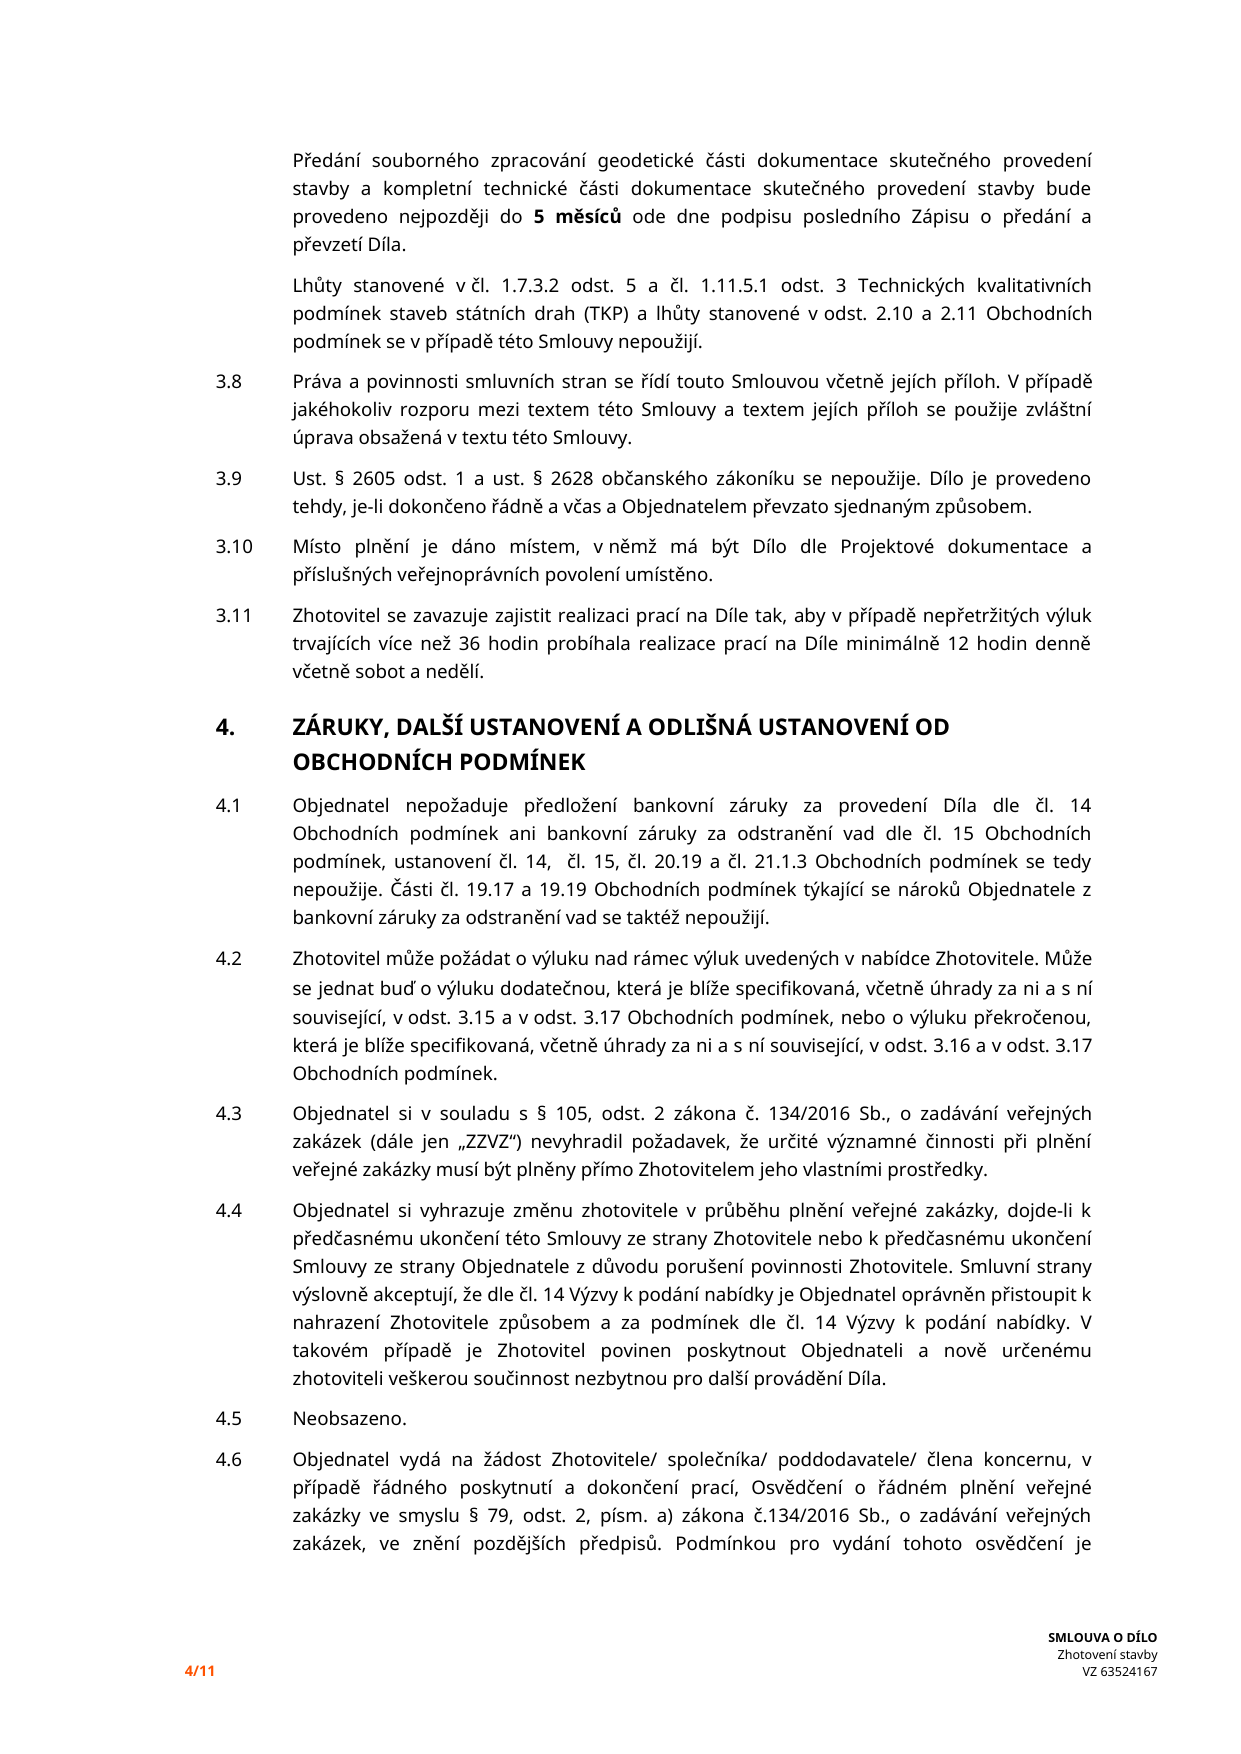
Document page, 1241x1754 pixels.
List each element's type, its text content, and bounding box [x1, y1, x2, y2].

text Ust. § 2605 odst. 1 a ust. § 2628 občanského zákoníku se nepoužije. Dílo je provedeno tehdy, je-li dokončeno řádně a včas a Objednatelem převzato sjednaným způsobem. [216, 465, 1093, 519]
text Lhůty stanovené v čl. 1.7.3.2 odst. 5 a čl. 1.11.5.1 odst. 3 Technických kvalitativních podmínek staveb státních drah (TKP) a lhůty stanovené v odst. 2.10 a 2.11 Obchodních podmínek se v případě této Smlouvy nepoužijí. [292, 272, 1093, 354]
text Objednatel nepožaduje předložení bankovní záruky za provedení Díla dle čl. 14 Obchodních podmínek ani bankovní záruky za odstranění vad dle čl. 15 Obchodních podmínek, ustanovení čl. 14, čl. 15, čl. 20.19 a čl. 21.1.3 Obchodních podmínek se tedy nepoužije. Části čl. 19.17 a 19.19 Obchodních podmínek týkající se nároků Objednatele z bankovní záruky za odstranění vad se taktéž nepoužijí. [216, 793, 1093, 930]
text Objednatel si v souladu s § 105, odst. 2 zákona č. 134/2016 Sb., o zadávání veřejných zakázek (dále jen „ZZVZ“) nevyhradil požadavek, že určité významné činnosti při plnění veřejné zakázky musí být plněny přímo Zhotovitelem jeho vlastními prostředky. [216, 1101, 1093, 1182]
text Zhotovitel se zavazuje zajistit realizaci prací na Díle tak, aby v případě nepřetržitých výluk trvajících více než 36 hodin probíhala realizace prací na Díle minimálně 12 hodin denně včetně sobot a nedělí. [216, 602, 1093, 684]
text Místo plnění je dáno místem, v němž má být Dílo dle Projektové dokumentace a příslušných veřejnoprávních povolení umístěno. [216, 534, 1093, 587]
text Objednatel si vyhrazuje změnu zhotovitele v průběhu plnění veřejné zakázky, dojde-li k předčasnému ukončení této Smlouvy ze strany Zhotovitele nebo k předčasnému ukončení Smlouvy ze strany Objednatele z důvodu porušení povinnosti Zhotovitele. Smluvní strany výslovně akceptují, že dle čl. 14 Výzvy k podání nabídky je Objednatel oprávněn přistoupit k nahrazení Zhotovitele způsobem a za podmínek dle čl. 14 Výzvy k podání nabídky. V takovém případě je Zhotovitel povinen poskytnout Objednateli a nově určenému zhotoviteli veškerou součinnost nezbytnou pro další provádění Díla. [216, 1197, 1093, 1391]
text Práva a povinnosti smluvních stran se řídí touto Smlouvou včetně jejích příloh. V případě jakéhokoliv rozporu mezi textem této Smlouvy a textem jejích příloh se použije zvláštní úprava obsažená v textu této Smlouvy. [216, 369, 1093, 450]
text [216, 1446, 1093, 1556]
text Předání souborného zpracování geodetické části dokumentace skutečného provedení stavby a kompletní technické části dokumentace skutečného provedení stavby bude provedeno nejpozději do 5 měsíců ode dne podpisu posledního Zápisu o předání a převzetí Díla. [292, 147, 1093, 257]
text Neobsazeno. [216, 1406, 1093, 1431]
text Zhotovitel může požádat o výluku nad rámec výluk uvedených v nabídce Zhotovitele. Může se jednat buď o výluku dodatečnou, která je blíže specifikovaná, včetně úhrady za ni a s ní související, v odst. 3.15 a v odst. 3.17 Obchodních podmínek, nebo o výluku překročenou, která je blíže specifikovaná, včetně úhrady za ni a s ní související, v odst. 3.16 a v odst. 3.17 Obchodních podmínek. [216, 945, 1093, 1086]
text ZÁRUKY, DALŠÍ USTANOVENÍ A ODLIŠNÁ USTANOVENÍ OD OBCHODNÍCH PODMÍNEK [216, 711, 1093, 777]
